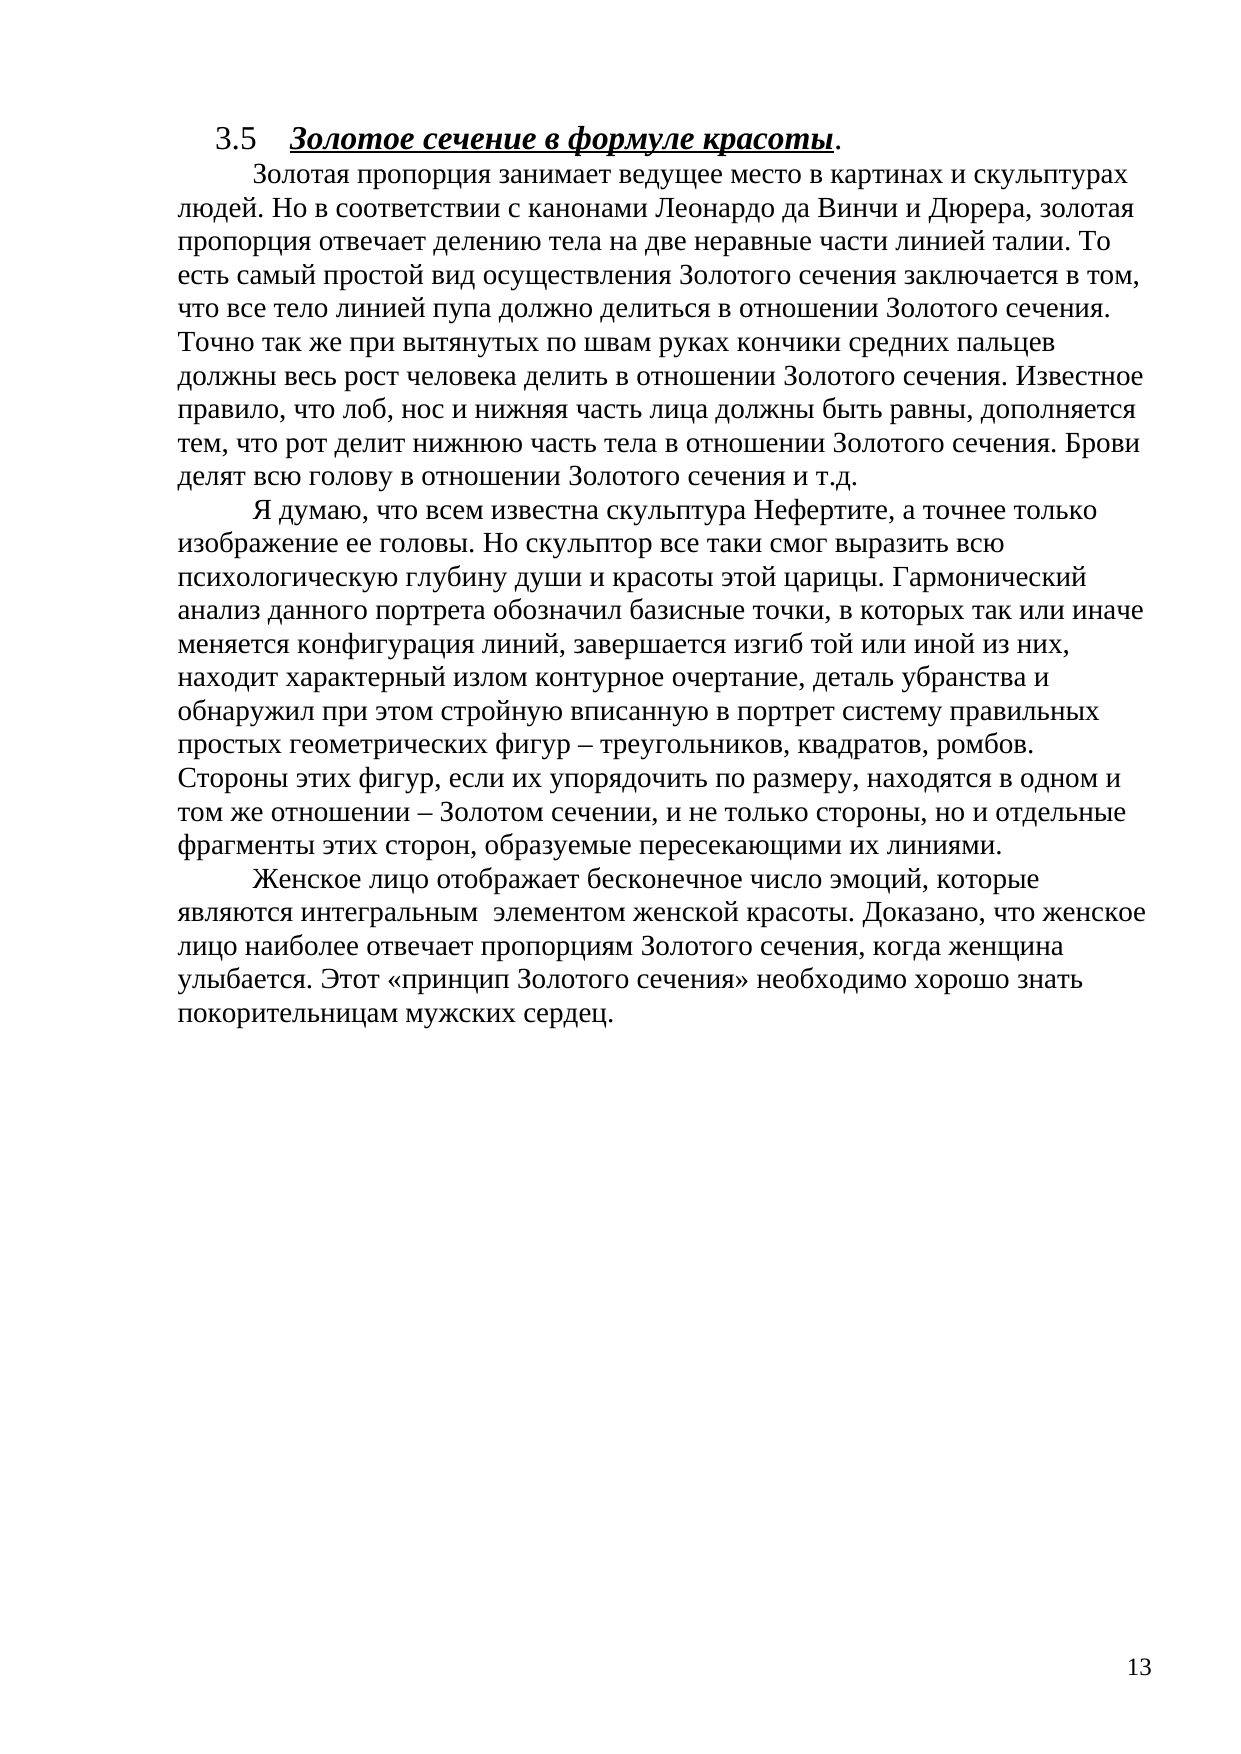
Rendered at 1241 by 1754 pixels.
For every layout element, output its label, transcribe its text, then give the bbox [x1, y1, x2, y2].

text Женское лицо отображает бесконечное число эмоций, которые являются интегральным элементом женской красоты. Доказано, что женское лицо наиболее отвечает пропорциям Золотого сечения, когда женщина улыбается. Этот «принцип Золотого сечения» необходимо хорошо знать покорительницам мужских сердец. [177, 861, 1152, 1028]
list Золотое сечение в формуле красоты. [215, 118, 1152, 156]
text Золотая пропорция занимает ведущее место в картинах и скульптурах людей. Но в соответствии с канонами Леонардо да Винчи и Дюрера, золотая пропорция отвечает делению тела на две неравные части линией талии. То есть самый простой вид осуществления Золотого сечения заключается в том, что все тело линией пупа должно делиться в отношении Золотого сечения. Точно так же при вытянутых по швам руках кончики средних пальцев должны весь рост человека делить в отношении Золотого сечения. Известное правило, что лоб, нос и нижняя часть лица должны быть равны, дополняется тем, что рот делит нижнюю часть тела в отношении Золотого сечения. Брови делят всю голову в отношении Золотого сечения и т.д. [177, 156, 1152, 492]
text Я думаю, что всем известна скульптура Нефертите, а точнее только изображение ее головы. Но скульптор все таки смог выразить всю психологическую глубину души и красоты этой царицы. Гармонический анализ данного портрета обозначил базисные точки, в которых так или иначе меняется конфигурация линий, завершается изгиб той или иной из них, находит характерный излом контурное очертание, деталь убранства и обнаружил при этом стройную вписанную в портрет систему правильных простых геометрических фигур – треугольников, квадратов, ромбов. Стороны этих фигур, если их упорядочить по размеру, находятся в одном и том же отношении – Золотом сечении, и не только стороны, но и отдельные фрагменты этих сторон, образуемые пересекающими их линиями. [177, 492, 1152, 861]
